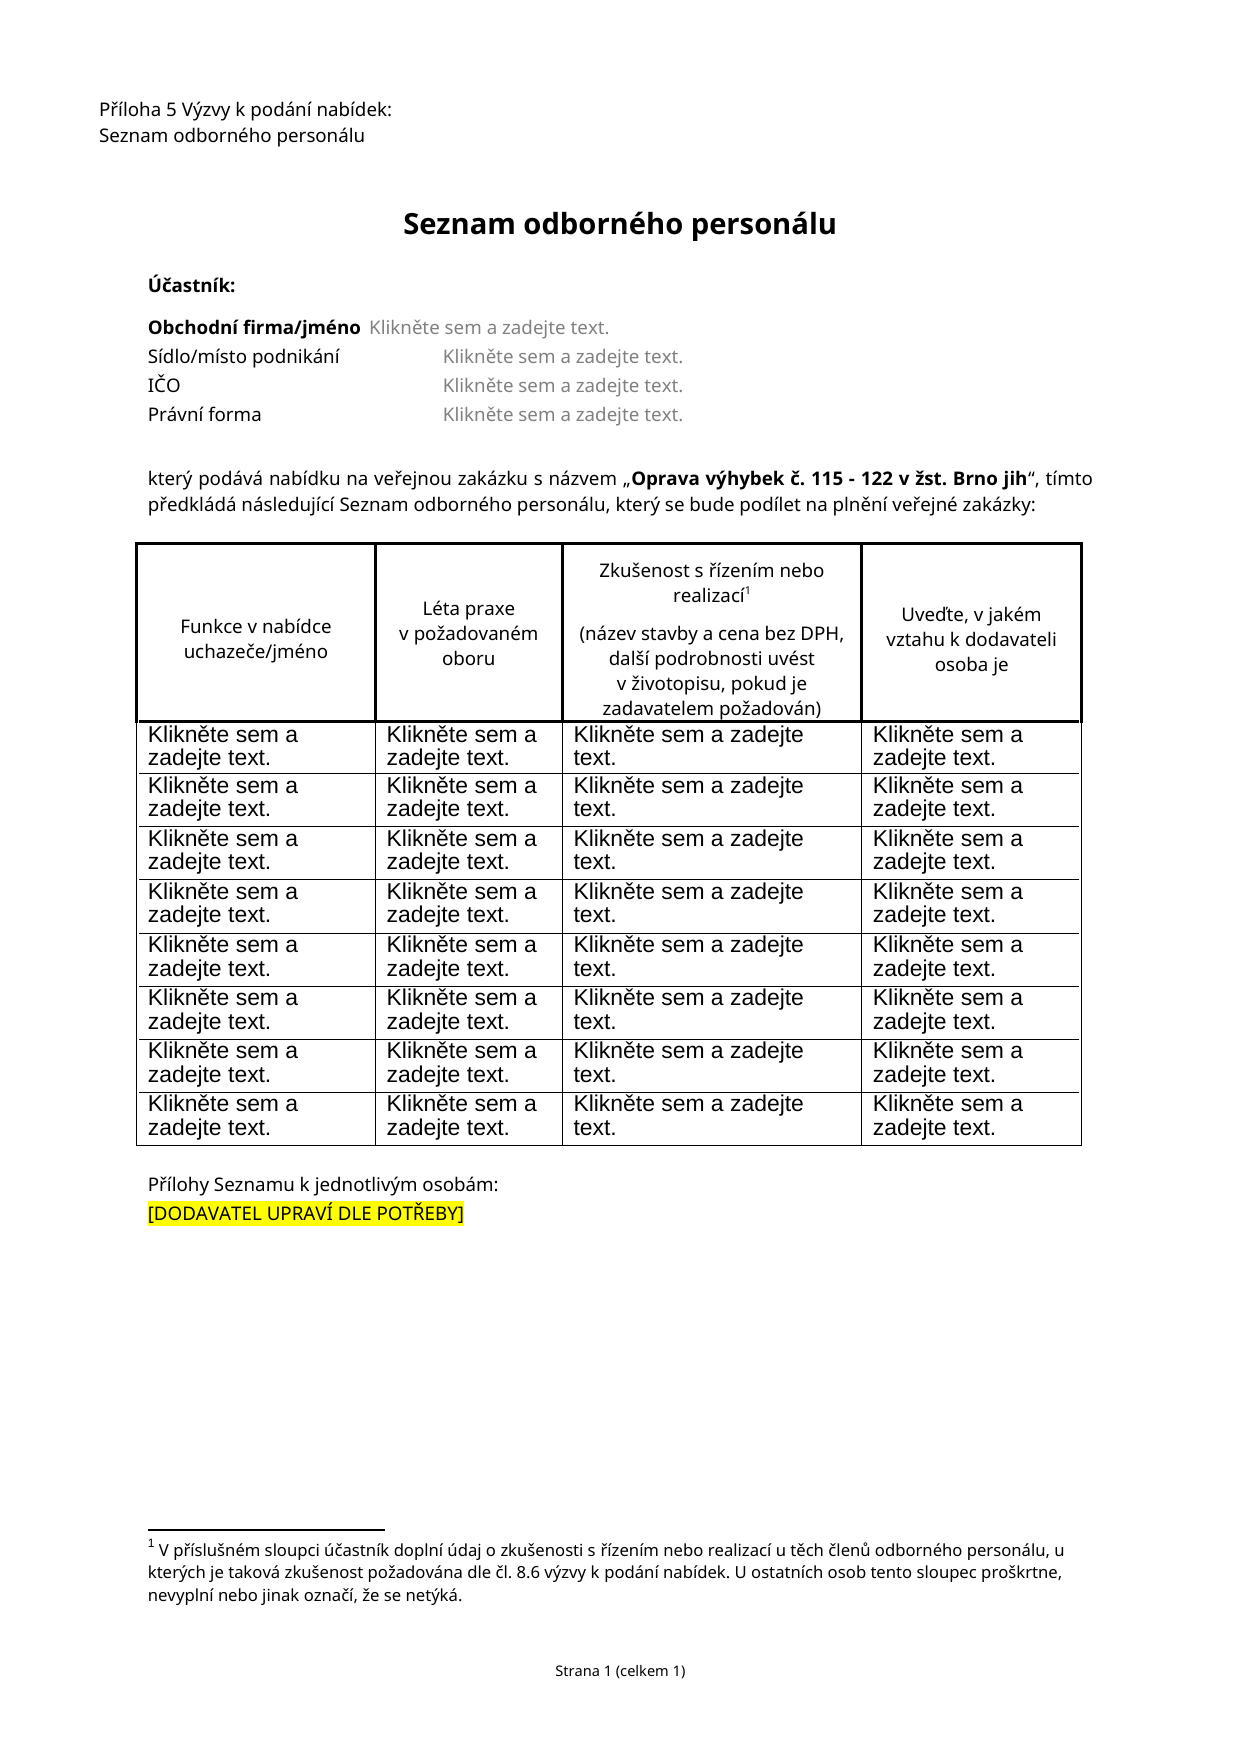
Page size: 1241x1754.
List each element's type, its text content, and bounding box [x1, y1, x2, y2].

title Seznam odborného personálu [148, 203, 1093, 243]
text [DODAVATEL UPRAVÍ DLE POTŘEBY] [148, 1197, 1092, 1226]
text Přílohy Seznamu k jednotlivým osobám: [148, 1172, 1093, 1197]
table_header Léta praxe v požadovaném oboru [377, 545, 561, 720]
table_header Zkušenost s řízením nebo realizací (název stavby a cena bez DPH, další podrobnosti uvést v životopisu, pokud je zadavatelem požadován) [564, 545, 860, 720]
text Obchodní firma/jméno [148, 311, 1093, 340]
text IČO [148, 369, 1093, 398]
text Právní forma [148, 398, 1093, 427]
text který podává nabídku na veřejnou zakázku s názvem „Oprava výhybek č. 115 - 122 v žst. Brno jih“, tímto předkládá následující Seznam odborného personálu, který se bude podílet na plnění veřejné zakázky: [148, 465, 1093, 516]
table_header Uveďte, v jakém vztahu k dodavateli osoba je [863, 545, 1080, 720]
text Sídlo/místo podnikání [148, 340, 1093, 369]
table_header Funkce v nabídce uchazeče/jméno [138, 545, 374, 720]
text Účastník: [148, 268, 1093, 299]
